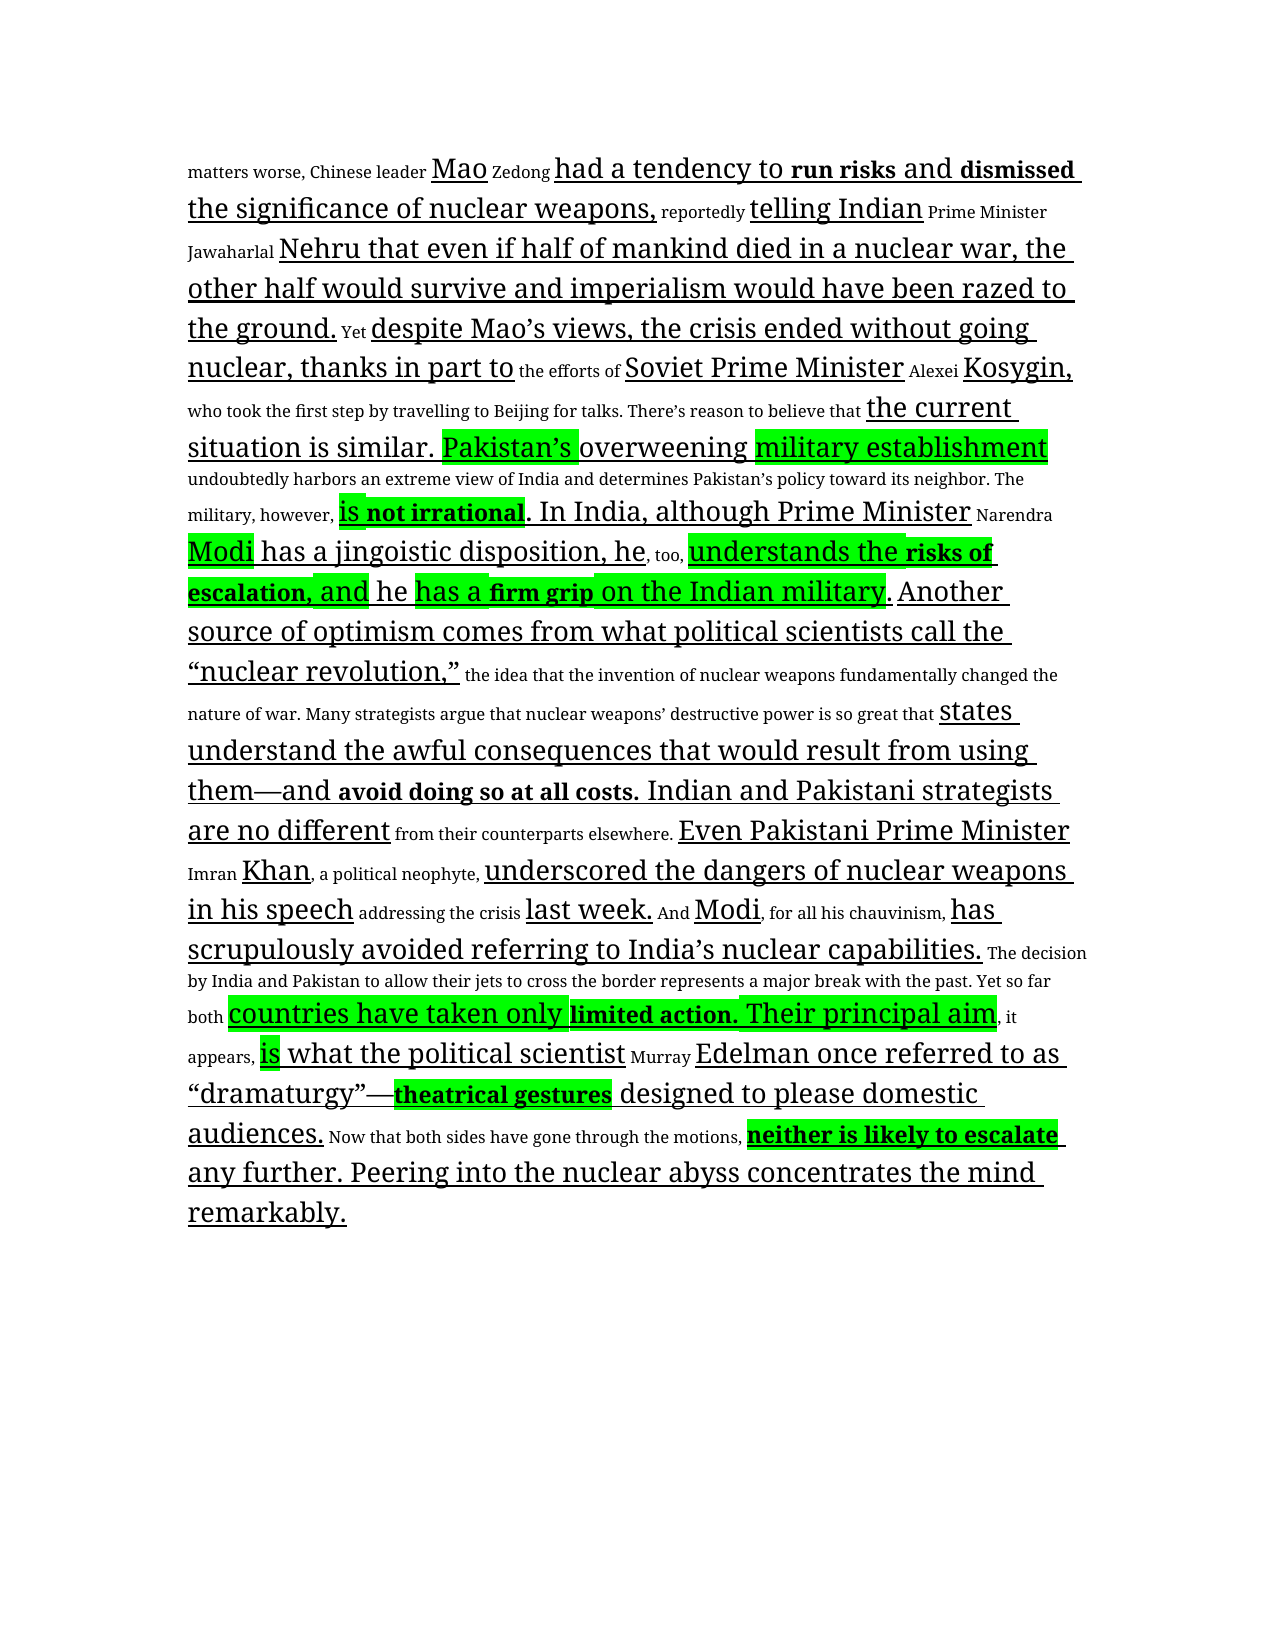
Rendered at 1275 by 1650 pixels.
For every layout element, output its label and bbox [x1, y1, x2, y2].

text [187, 150, 1087, 1231]
